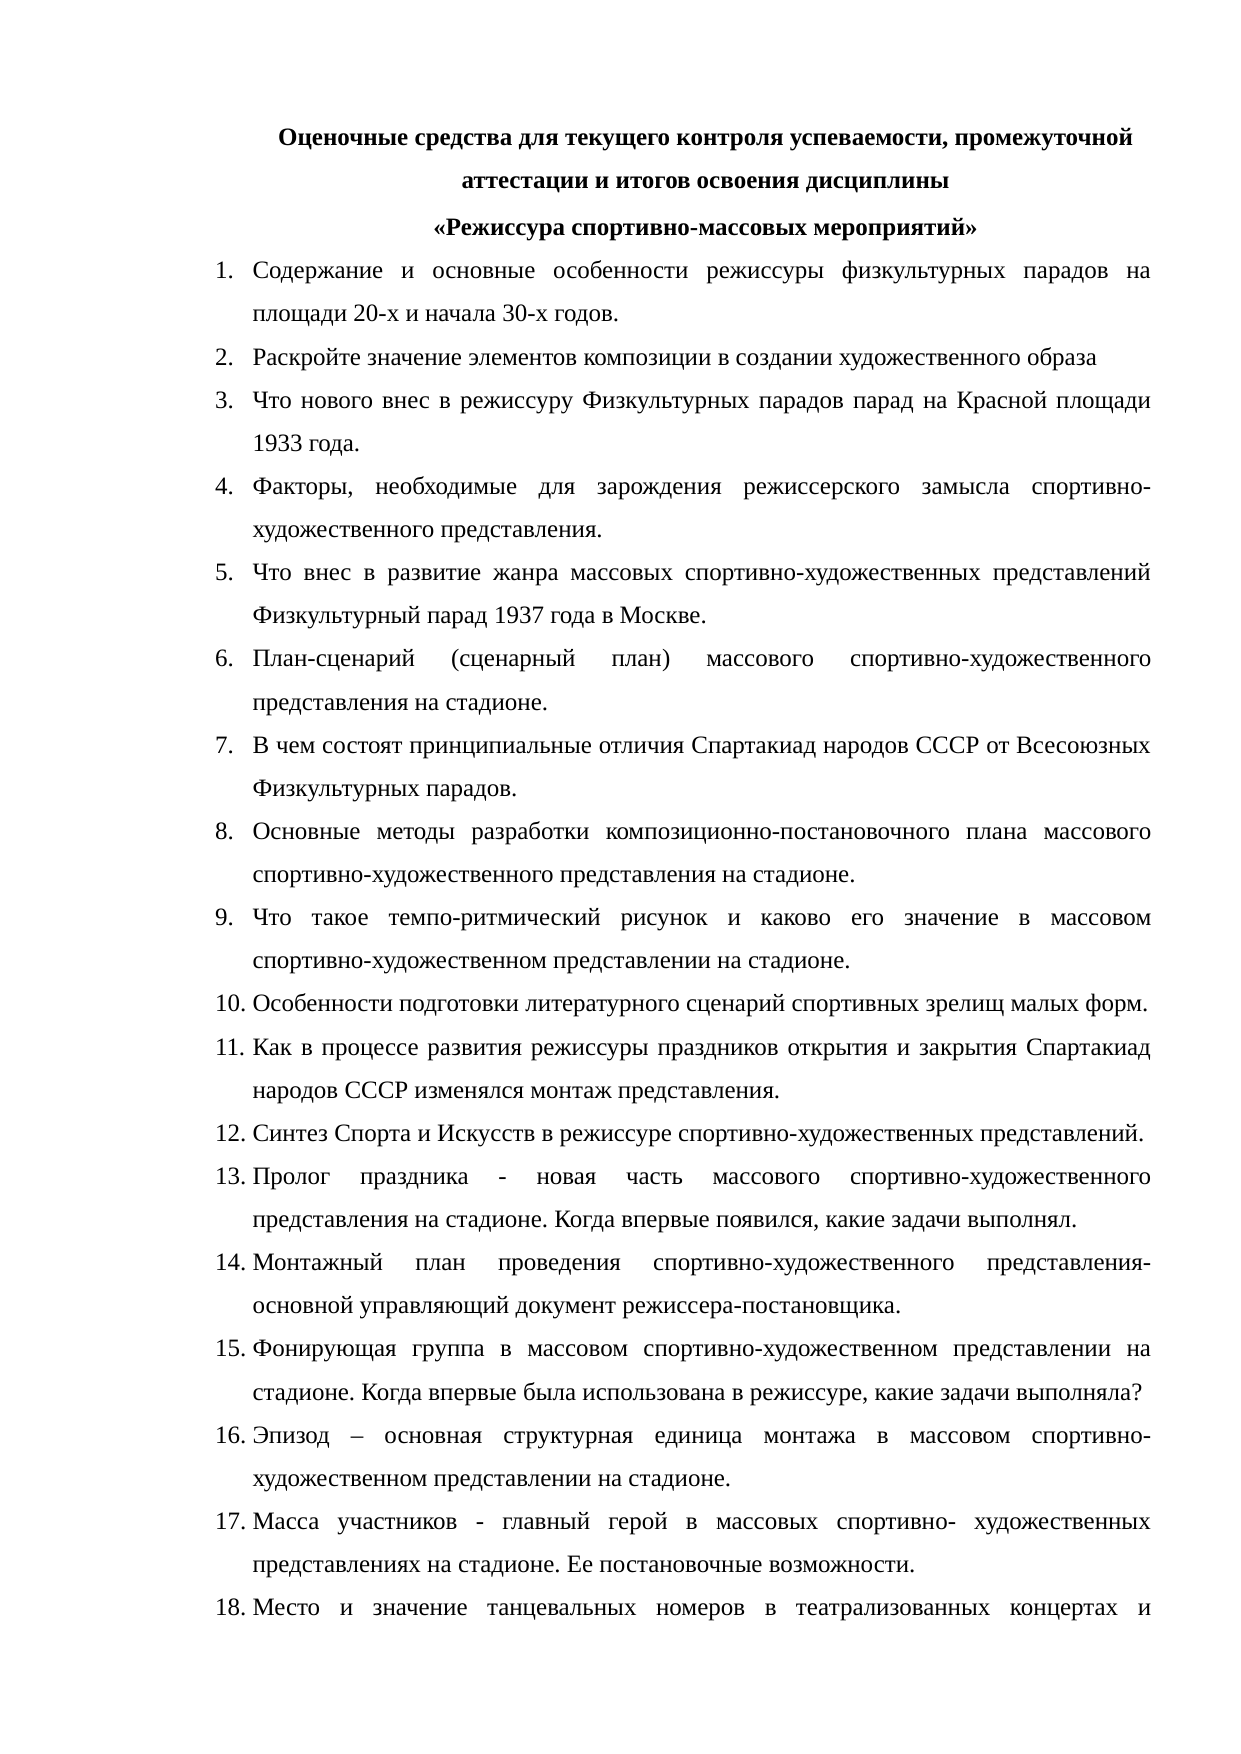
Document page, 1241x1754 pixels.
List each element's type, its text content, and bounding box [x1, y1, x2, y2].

list Синтез Спорта и Искусств в режиссуре спортивно-художественных представлений. [215, 1118, 1152, 1147]
list Монтажный план проведения спортивно-художественного представления- основной управляющий документ режиссера-постановщика. [215, 1247, 1152, 1319]
text «Режиссура спортивно-массовых мероприятий» [259, 212, 1152, 241]
list Основные методы разработки композиционно-постановочного плана массового спортивно-художественного представления на стадионе. [215, 816, 1152, 888]
list Особенности подготовки литературного сценарий спортивных зрелищ малых форм. [215, 988, 1152, 1017]
list План-сценарий (сценарный план) массового спортивно-художественного представления на стадионе. [215, 643, 1152, 715]
list Раскройте значение элементов композиции в создании художественного образа [215, 342, 1152, 370]
list В чем состоят принципиальные отличия Спартакиад народов СССР от Всесоюзных Физкультурных парадов. [215, 730, 1152, 802]
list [215, 1592, 1152, 1621]
text Оценочные средства для текущего контроля успеваемости, промежуточной аттестации и итогов освоения дисциплины [259, 122, 1152, 194]
list Фонирующая группа в массовом спортивно-художественном представлении на стадионе. Когда впервые была использована в режиссуре, какие задачи выполняла? [215, 1333, 1152, 1405]
list Что внес в развитие жанра массовых спортивно-художественных представлений Физкультурный парад 1937 года в Москве. [215, 557, 1152, 629]
list Пролог праздника - новая часть массового спортивно-художественного представления на стадионе. Когда впервые появился, какие задачи выполнял. [215, 1161, 1152, 1233]
list Факторы, необходимые для зарождения режиссерского замысла спортивно-художественного представления. [215, 471, 1152, 543]
list Что нового внес в режиссуру Физкультурных парадов парад на Красной площади 1933 года. [215, 385, 1152, 457]
list Что такое темпо-ритмический рисунок и каково его значение в массовом спортивно-художественном представлении на стадионе. [215, 902, 1152, 974]
list Как в процессе развития режиссуры праздников открытия и закрытия Спартакиад народов СССР изменялся монтаж представления. [215, 1032, 1152, 1103]
list Масса участников - главный герой в массовых спортивно- художественных представлениях на стадионе. Ее постановочные возможности. [215, 1506, 1152, 1578]
list Эпизод – основная структурная единица монтажа в массовом спортивно-художественном представлении на стадионе. [215, 1420, 1152, 1492]
list Содержание и основные особенности режиссуры физкультурных парадов на площади 20-х и начала 30-х годов. [215, 255, 1152, 327]
